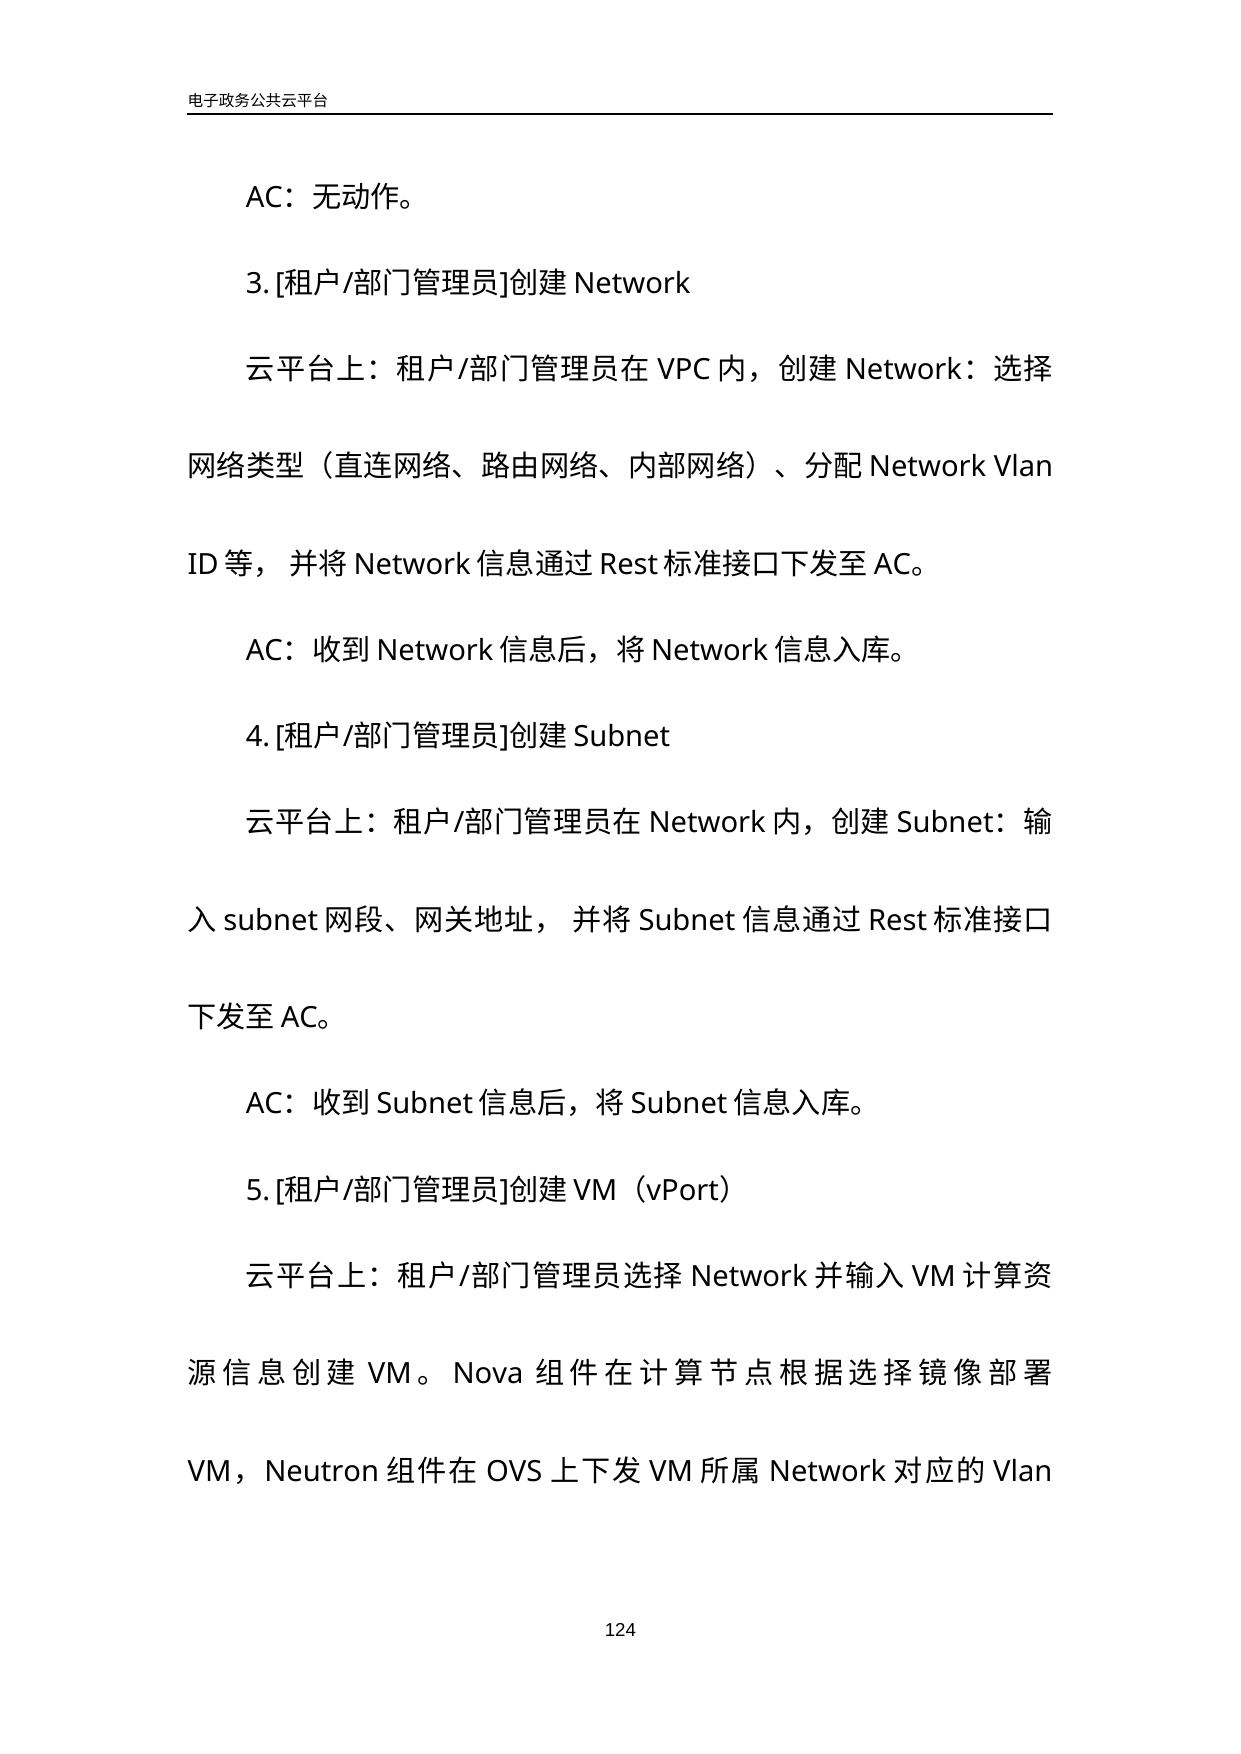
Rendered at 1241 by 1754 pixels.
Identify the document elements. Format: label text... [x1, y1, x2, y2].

list 云平台上：租户/部门管理员在Network内，创建Subnet：输入subnet网段、网关地址， 并将Subnet信息通过Rest标准接口下发至AC。 [187, 788, 1053, 1048]
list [187, 1241, 1053, 1501]
list [租户/部门管理员]创建Subnet [187, 702, 1053, 767]
list AC：收到Subnet信息后，将Subnet信息入库。 [187, 1069, 1053, 1134]
list [租户/部门管理员]创建VM（vPort） [187, 1155, 1053, 1220]
list [租户/部门管理员]创建Network [187, 248, 1053, 313]
list AC：收到Network信息后，将Network信息入库。 [187, 615, 1053, 680]
list 云平台上：租户/部门管理员在VPC内，创建Network：选择网络类型（直连网络、路由网络、内部网络）、分配Network Vlan ID等， 并将Network信息通过Rest标准接口下发至AC。 [187, 334, 1053, 594]
list AC：无动作。 [187, 162, 1053, 227]
